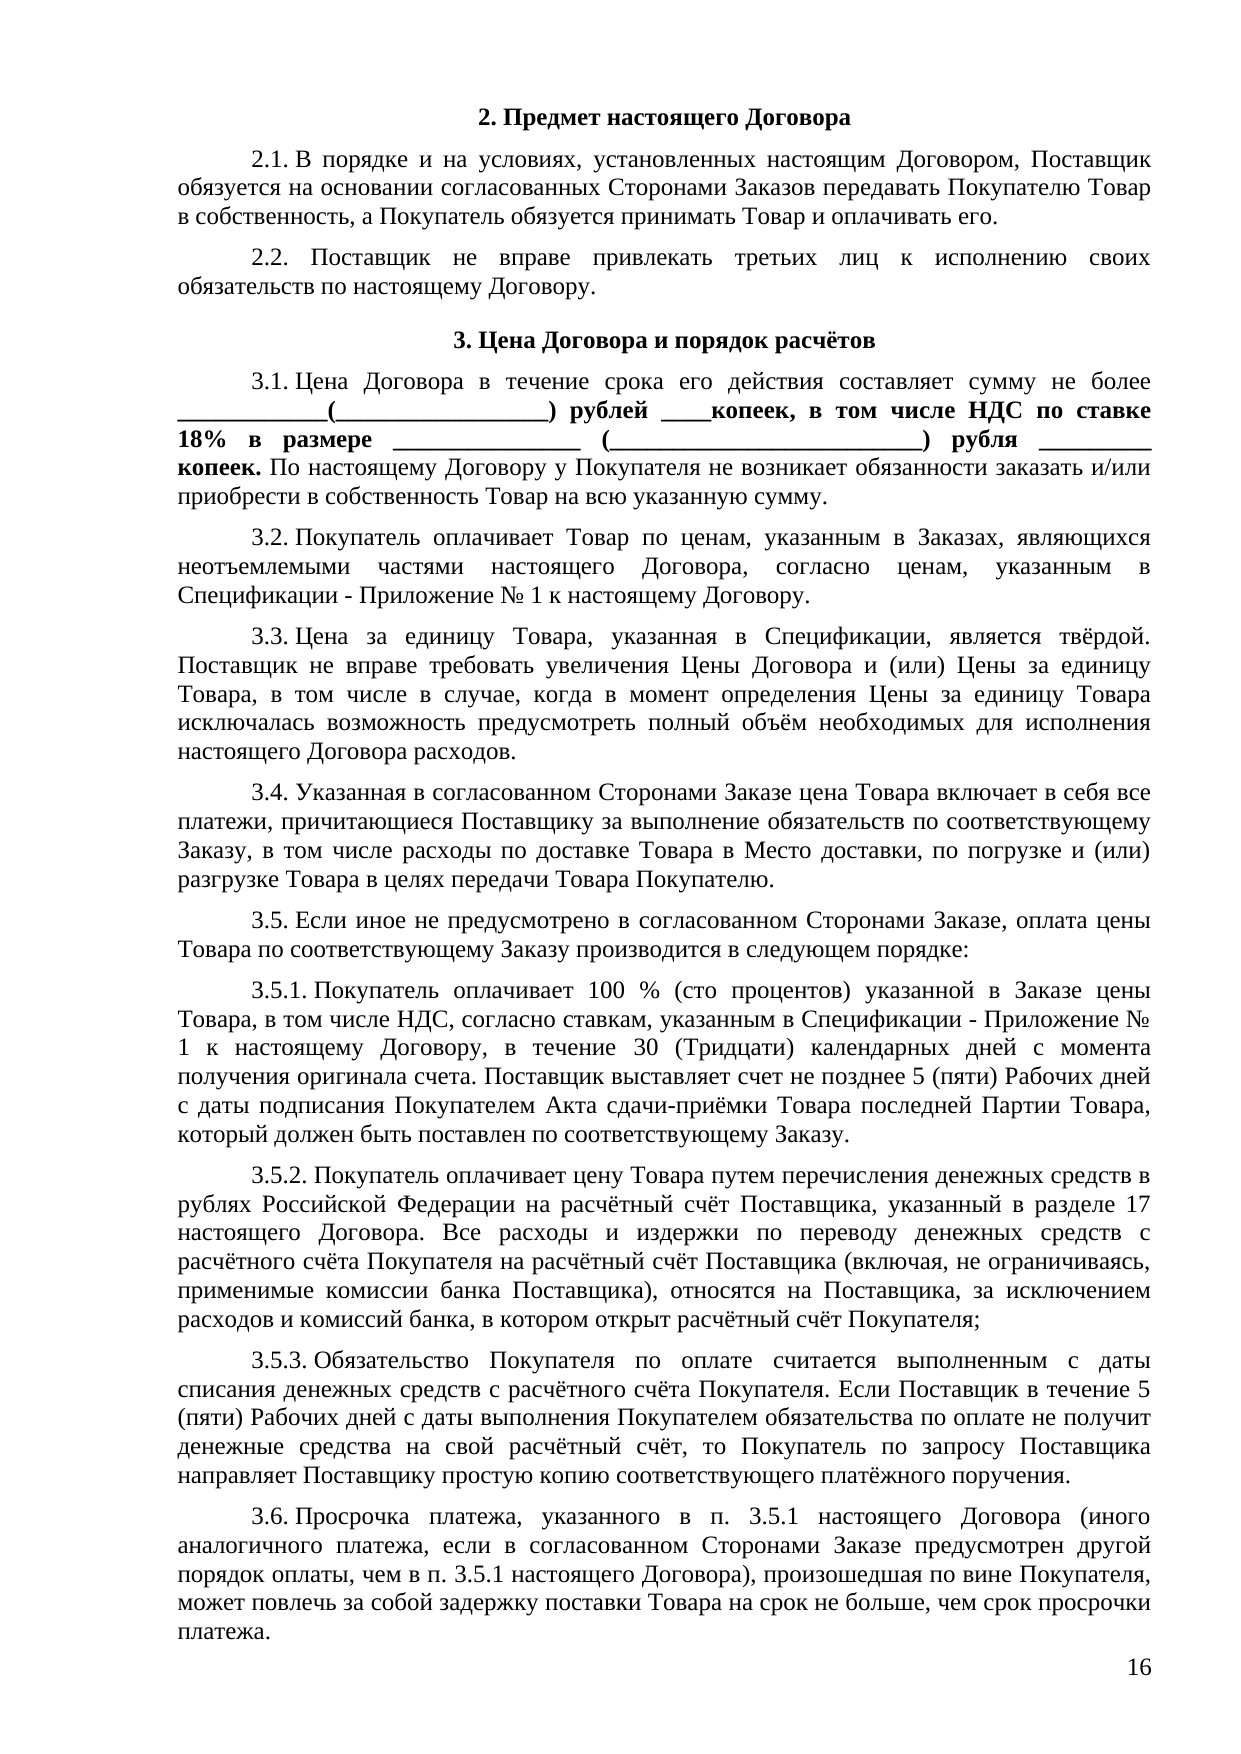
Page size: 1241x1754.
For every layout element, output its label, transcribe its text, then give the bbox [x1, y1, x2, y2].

list Просрочка платежа, указанного в п. 3.5.1 настоящего Договора (иного аналогичного платежа, если в согласованном Сторонами Заказе предусмотрен другой порядок оплаты, чем в п. 3.5.1 настоящего Договора), произошедшая по вине Покупателя, может повлечь за собой задержку поставки Товара на срок не больше, чем срок просрочки платежа. [177, 1501, 1152, 1645]
list Цена за единицу Товара, указанная в Спецификации, является твёрдой. Поставщик не вправе требовать увеличения Цены Договора и (или) Цены за единицу Товара, в том числе в случае, когда в момент определения Цены за единицу Товара исключалась возможность предусмотреть полный объём необходимых для исполнения настоящего Договора расходов. [177, 621, 1152, 765]
list Покупатель оплачивает цену Товара путем перечисления денежных средств в рублях Российской Федерации на расчётный счёт Поставщика, указанный в разделе 17 настоящего Договора. Все расходы и издержки по переводу денежных средств с расчётного счёта Покупателя на расчётный счёт Поставщика (включая, не ограничиваясь, применимые комиссии банка Поставщика), относятся на Поставщика, за исключением расходов и комиссий банка, в котором открыт расчётный счёт Покупателя; [177, 1160, 1152, 1332]
list Покупатель оплачивает 100 % (сто процентов) указанной в Заказе цены Товара, в том числе НДС, согласно ставкам, указанным в Спецификации - Приложение № 1 к настоящему Договору, в течение 30 (Тридцати) календарных дней с момента получения оригинала счета. Поставщик выставляет счет не позднее 5 (пяти) Рабочих дней с даты подписания Покупателем Акта сдачи-приёмки Товара последней Партии Товара, который должен быть поставлен по соответствующему Заказу. [177, 975, 1152, 1147]
list Цена Договора и порядок расчётов [177, 325, 1152, 354]
list Предмет настоящего Договора [177, 102, 1152, 131]
list Указанная в согласованном Сторонами Заказе цена Товара включает в себя все платежи, причитающиеся Поставщику за выполнение обязательств по соответствующему Заказу, в том числе расходы по доставке Товара в Место доставки, по погрузке и (или) разгрузке Товара в целях передачи Товара Покупателю. [177, 777, 1152, 892]
list Обязательство Покупателя по оплате считается выполненным с даты списания денежных средств с расчётного счёта Покупателя. Если Поставщик в течение 5 (пяти) Рабочих дней с даты выполнения Покупателем обязательства по оплате не получит денежные средства на свой расчётный счёт, то Покупатель по запросу Поставщика направляет Поставщику простую копию соответствующего платёжного поручения. [177, 1345, 1152, 1489]
list Цена Договора в течение срока его действия составляет сумму не более ____________(_________________) рублей ____копеек, в том числе НДС по ставке 18% в размере _______________ (_________________________) рубля _________ копеек. По настоящему Договору у Покупателя не возникает обязанности заказать и/или приобрести в собственность Товар на всю указанную сумму. [177, 366, 1152, 510]
list В порядке и на условиях, установленных настоящим Договором, Поставщик обязуется на основании согласованных Сторонами Заказов передавать Покупателю Товар в собственность, а Покупатель обязуется принимать Товар и оплачивать его. [177, 144, 1152, 230]
list Если иное не предусмотрено в согласованном Сторонами Заказе, оплата цены Товара по соответствующему Заказу производится в следующем порядке: [177, 905, 1152, 962]
list Покупатель оплачивает Товар по ценам, указанным в Заказах, являющихся неотъемлемыми частями настоящего Договора, согласно ценам, указанным в Спецификации - Приложение № 1 к настоящему Договору. [177, 522, 1152, 609]
text 2.2. Поставщик не вправе привлекать третьих лиц к исполнению своих обязательств по настоящему Договору. [177, 242, 1152, 300]
